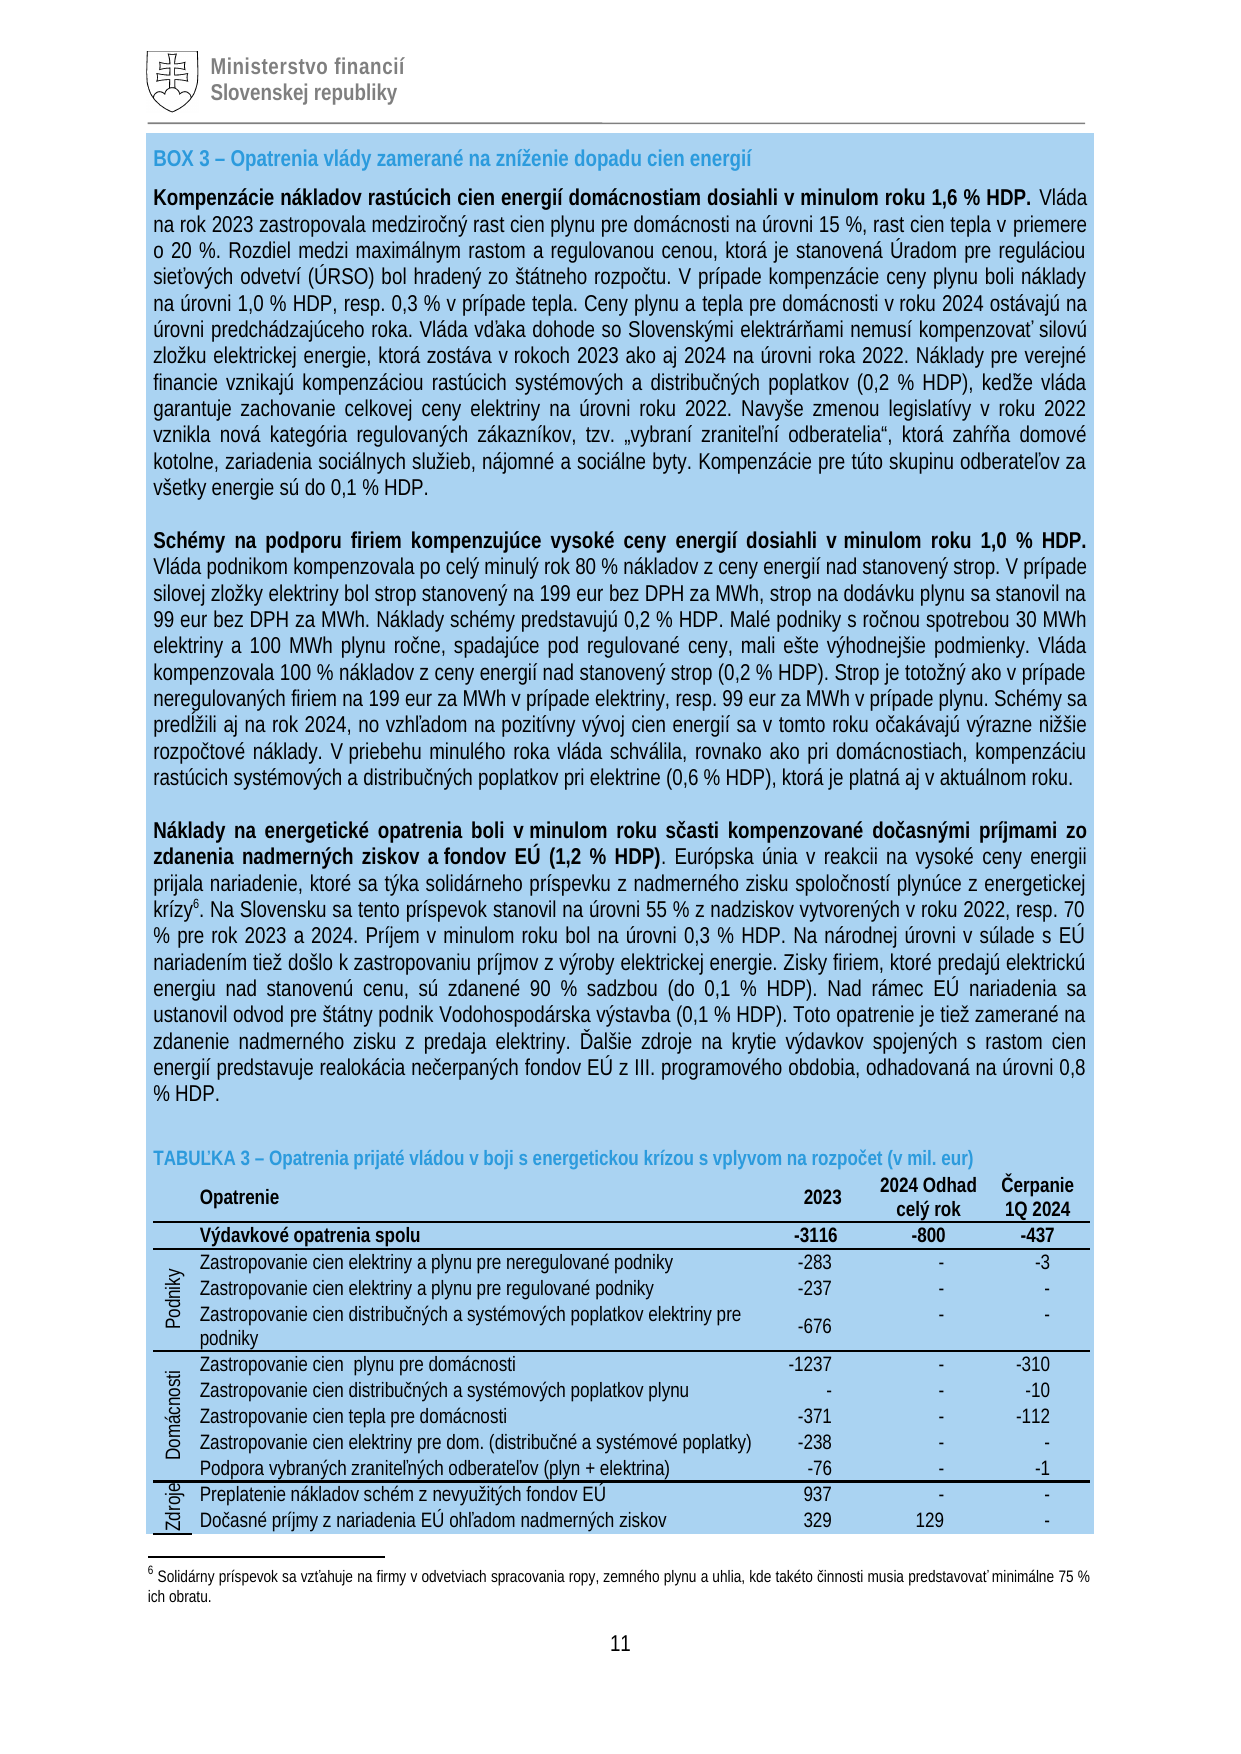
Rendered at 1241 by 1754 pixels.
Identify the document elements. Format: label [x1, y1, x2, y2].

table_header [146, 133, 1094, 1534]
picture [146, 51, 199, 113]
